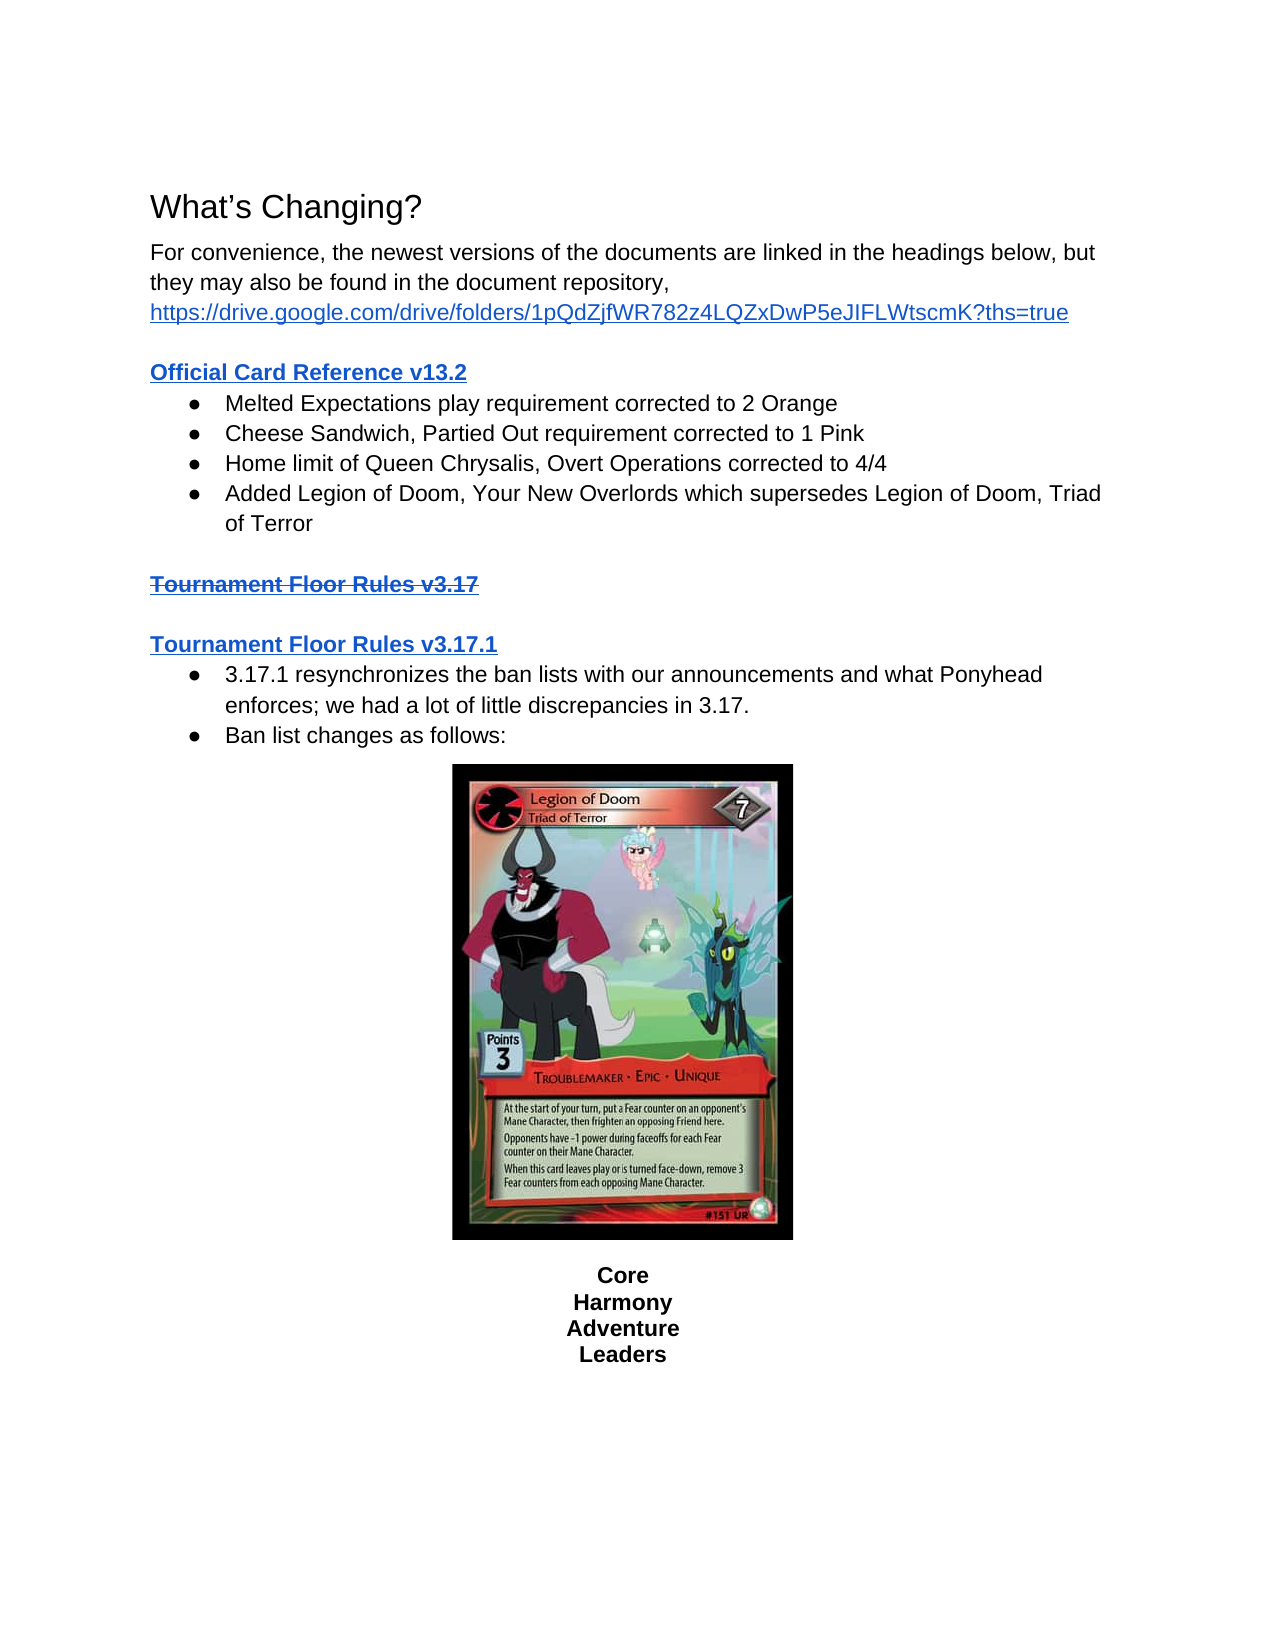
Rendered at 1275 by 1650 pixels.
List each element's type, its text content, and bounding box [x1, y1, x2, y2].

subtitle What’s Changing? [150, 187, 1125, 226]
list Home limit of Queen Chrysalis, Overt Operations corrected to 4/4 [187, 450, 1125, 476]
list Melted Expectations play requirement corrected to 2 Orange [187, 389, 1125, 416]
text For convenience, the newest versions of the documents are linked in the headings below, but they may also be found in the document repository, https://drive.google.com/drive/folders/1pQdZjfWR782z4LQZxDwP5eJIFLWtscmK?ths=true [150, 238, 1125, 325]
list Cheese Sandwich, Partied Out requirement corrected to 1 Pink [187, 420, 1125, 446]
table_header [293, 754, 947, 1250]
text Tournament Floor Rules v3.17 [150, 571, 1125, 597]
text Tournament Floor Rules v3.17.1 [150, 631, 1125, 657]
table_cell Core Harmony Adventure Leaders [293, 1252, 947, 1404]
list Added Legion of Doom, Your New Overlords which supersedes Legion of Doom, Triad of Terror [187, 480, 1125, 537]
list 3.17.1 resynchronizes the ban lists with our announcements and what Ponyhead enforces; we had a lot of little discrepancies in 3.17. [187, 661, 1125, 718]
text Official Card Reference v13.2 [150, 359, 1125, 386]
list Ban list changes as follows: [187, 722, 1125, 748]
picture [452, 764, 794, 1240]
